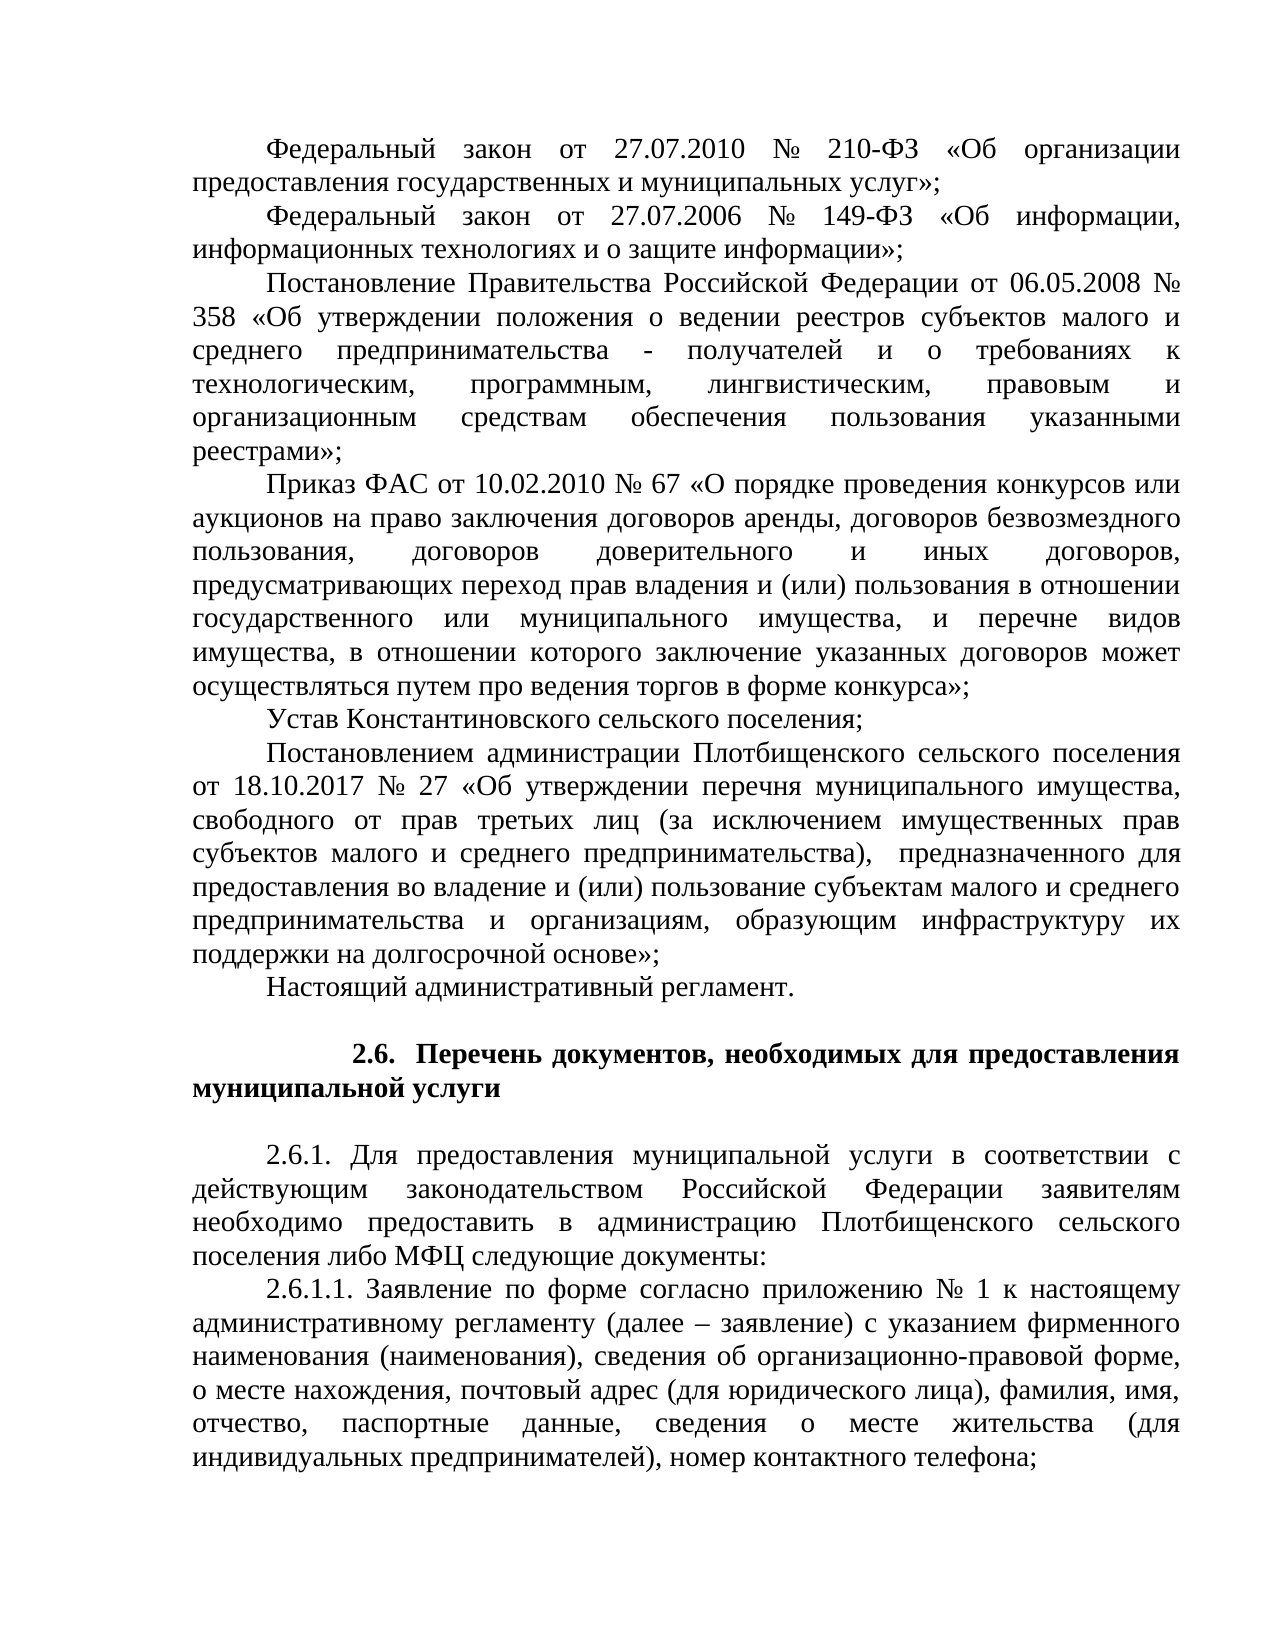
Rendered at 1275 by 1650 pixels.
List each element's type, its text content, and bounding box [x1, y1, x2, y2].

text Постановлением администрации Плотбищенского сельского поселения от 18.10.2017 № 27 «Об утверждении перечня муниципального имущества, свободного от прав третьих лиц (за исключением имущественных прав субъектов малого и среднего предпринимательства), предназначенного для предоставления во владение и (или) пользование субъектам малого и среднего предпринимательства и организациям, образующим инфраструктуру их поддержки на долгосрочной основе»; [192, 735, 1181, 969]
text Федеральный закон от 27.07.2006 № 149-ФЗ «Об информации, информационных технологиях и о защите информации»; [192, 198, 1181, 265]
text Настоящий административный регламент. [192, 969, 1181, 1003]
text Постановление Правительства Российской Федерации от 06.05.2008 № 358 «Об утверждении положения о ведении реестров субъектов малого и среднего предпринимательства - получателей и о требованиях к технологическим, программным, лингвистическим, правовым и организационным средствам обеспечения пользования указанными реестрами»; [192, 265, 1181, 466]
text 2.6.1.1. Заявление по форме согласно приложению № 1 к настоящему административному регламенту (далее – заявление) с указанием фирменного наименования (наименования), сведения об организационно-правовой форме, о месте нахождения, почтовый адрес (для юридического лица), фамилия, имя, отчество, паспортные данные, сведения о месте жительства (для индивидуальных предпринимателей), номер контактного телефона; [192, 1271, 1181, 1473]
text Федеральный закон от 27.07.2010 № 210-ФЗ «Об организации предоставления государственных и муниципальных услуг»; [192, 131, 1181, 198]
text Приказ ФАС от 10.02.2010 № 67 «О порядке проведения конкурсов или аукционов на право заключения договоров аренды, договоров безвозмездного пользования, договоров доверительного и иных договоров, предусматривающих переход прав владения и (или) пользования в отношении государственного или муниципального имущества, и перечне видов имущества, в отношении которого заключение указанных договоров может осуществляться путем про ведения торгов в форме конкурса»; [192, 466, 1181, 701]
text Устав Константиновского сельского поселения; [192, 701, 1181, 735]
text 2.6. Перечень документов, необходимых для предоставления муниципальной услуги [192, 1037, 1181, 1104]
text 2.6.1. Для предоставления муниципальной услуги в соответствии с действующим законодательством Российской Федерации заявителям необходимо предоставить в администрацию Плотбищенского сельского поселения либо МФЦ следующие документы: [192, 1137, 1181, 1271]
